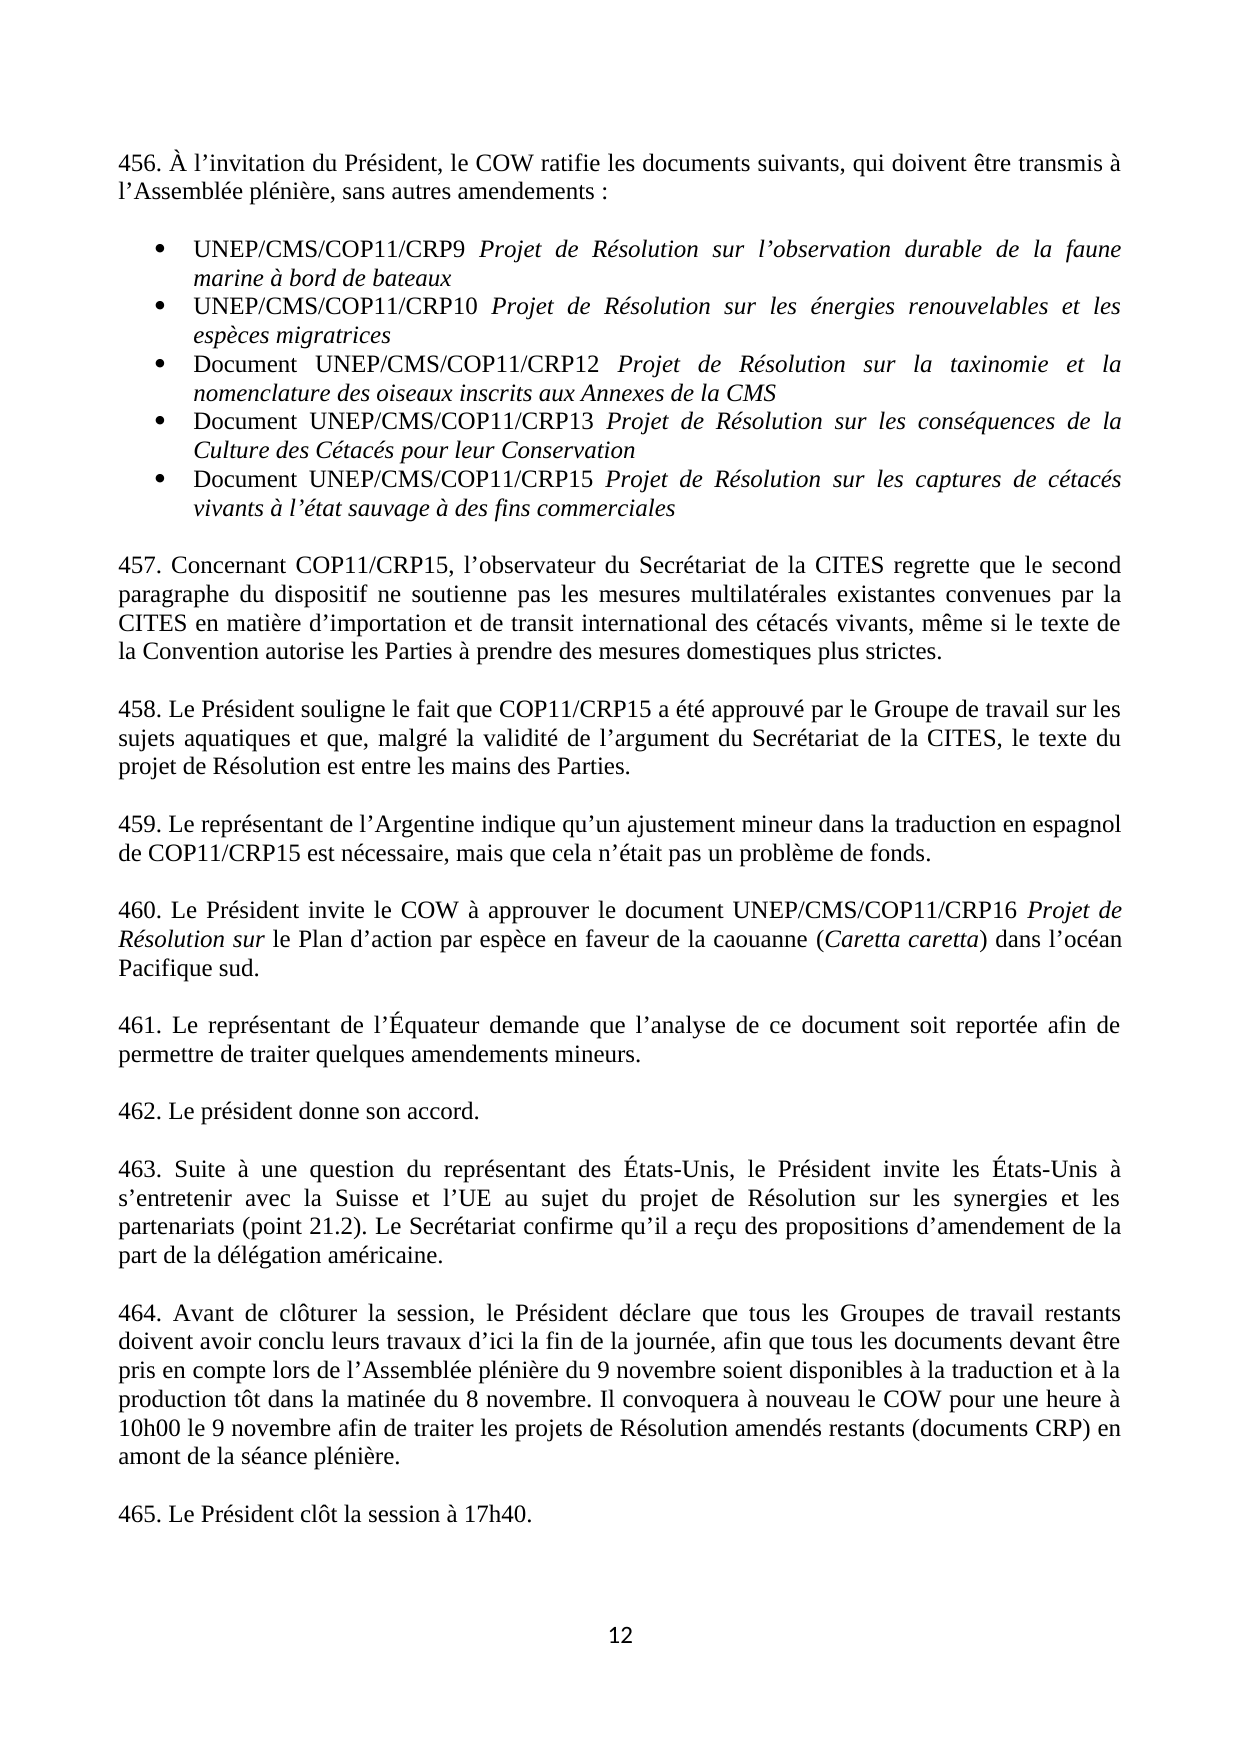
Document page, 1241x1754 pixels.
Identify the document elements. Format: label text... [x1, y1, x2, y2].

text 456. À l’invitation du Président, le COW ratifie les documents suivants, qui doivent être transmis à l’Assemblée plénière, sans autres amendements : [118, 148, 1122, 205]
text 463. Suite à une question du représentant des États-Unis, le Président invite les États-Unis à s’entretenir avec la Suisse et l’UE au sujet du projet de Résolution sur les synergies et les partenariats (point 21.2). Le Secrétariat confirme qu’il a reçu des propositions d’amendement de la part de la délégation américaine. [118, 1154, 1122, 1269]
list Document UNEP/CMS/COP11/CRP13 Projet de Résolution sur les conséquences de la Culture des Cétacés pour leur Conservation [156, 406, 1122, 464]
list UNEP/CMS/COP11/CRP10 Projet de Résolution sur les énergies renouvelables et les espèces migratrices [156, 291, 1122, 349]
list Document UNEP/CMS/COP11/CRP15 Projet de Résolution sur les captures de cétacés vivants à l’état sauvage à des fins commerciales [156, 464, 1122, 521]
text 459. Le représentant de l’Argentine indique qu’un ajustement mineur dans la traduction en espagnol de COP11/CRP15 est nécessaire, mais que cela n’était pas un problème de fonds. [118, 809, 1122, 866]
text 462. Le président donne son accord. [118, 1096, 1122, 1125]
list UNEP/CMS/COP11/CRP9 Projet de Résolution sur l’observation durable de la faune marine à bord de bateaux [156, 234, 1122, 291]
list Document UNEP/CMS/COP11/CRP12 Projet de Résolution sur la taxinomie et la nomenclature des oiseaux inscrits aux Annexes de la CMS [156, 349, 1122, 406]
text 464. Avant de clôturer la session, le Président déclare que tous les Groupes de travail restants doivent avoir conclu leurs travaux d’ici la fin de la journée, afin que tous les documents devant être pris en compte lors de l’Assemblée plénière du 9 novembre soient disponibles à la traduction et à la production tôt dans la matinée du 8 novembre. Il convoquera à nouveau le COW pour une heure à 10h00 le 9 novembre afin de traiter les projets de Résolution amendés restants (documents CRP) en amont de la séance plénière. [118, 1298, 1122, 1470]
text 458. Le Président souligne le fait que COP11/CRP15 a été approuvé par le Groupe de travail sur les sujets aquatiques et que, malgré la validité de l’argument du Secrétariat de la CITES, le texte du projet de Résolution est entre les mains des Parties. [118, 694, 1122, 780]
text 461. Le représentant de l’Équateur demande que l’analyse de ce document soit reportée afin de permettre de traiter quelques amendements mineurs. [118, 1010, 1122, 1068]
text 465. Le Président clôt la session à 17h40. [118, 1499, 1122, 1528]
text 457. Concernant COP11/CRP15, l’observateur du Secrétariat de la CITES regrette que le second paragraphe du dispositif ne soutienne pas les mesures multilatérales existantes convenues par la CITES en matière d’importation et de transit international des cétacés vivants, même si le texte de la Convention autorise les Parties à prendre des mesures domestiques plus strictes. [118, 550, 1122, 665]
text 460. Le Président invite le COW à approuver le document UNEP/CMS/COP11/CRP16 Projet de Résolution sur le Plan d’action par espèce en faveur de la caouanne (Caretta caretta) dans l’océan Pacifique sud. [118, 895, 1122, 981]
